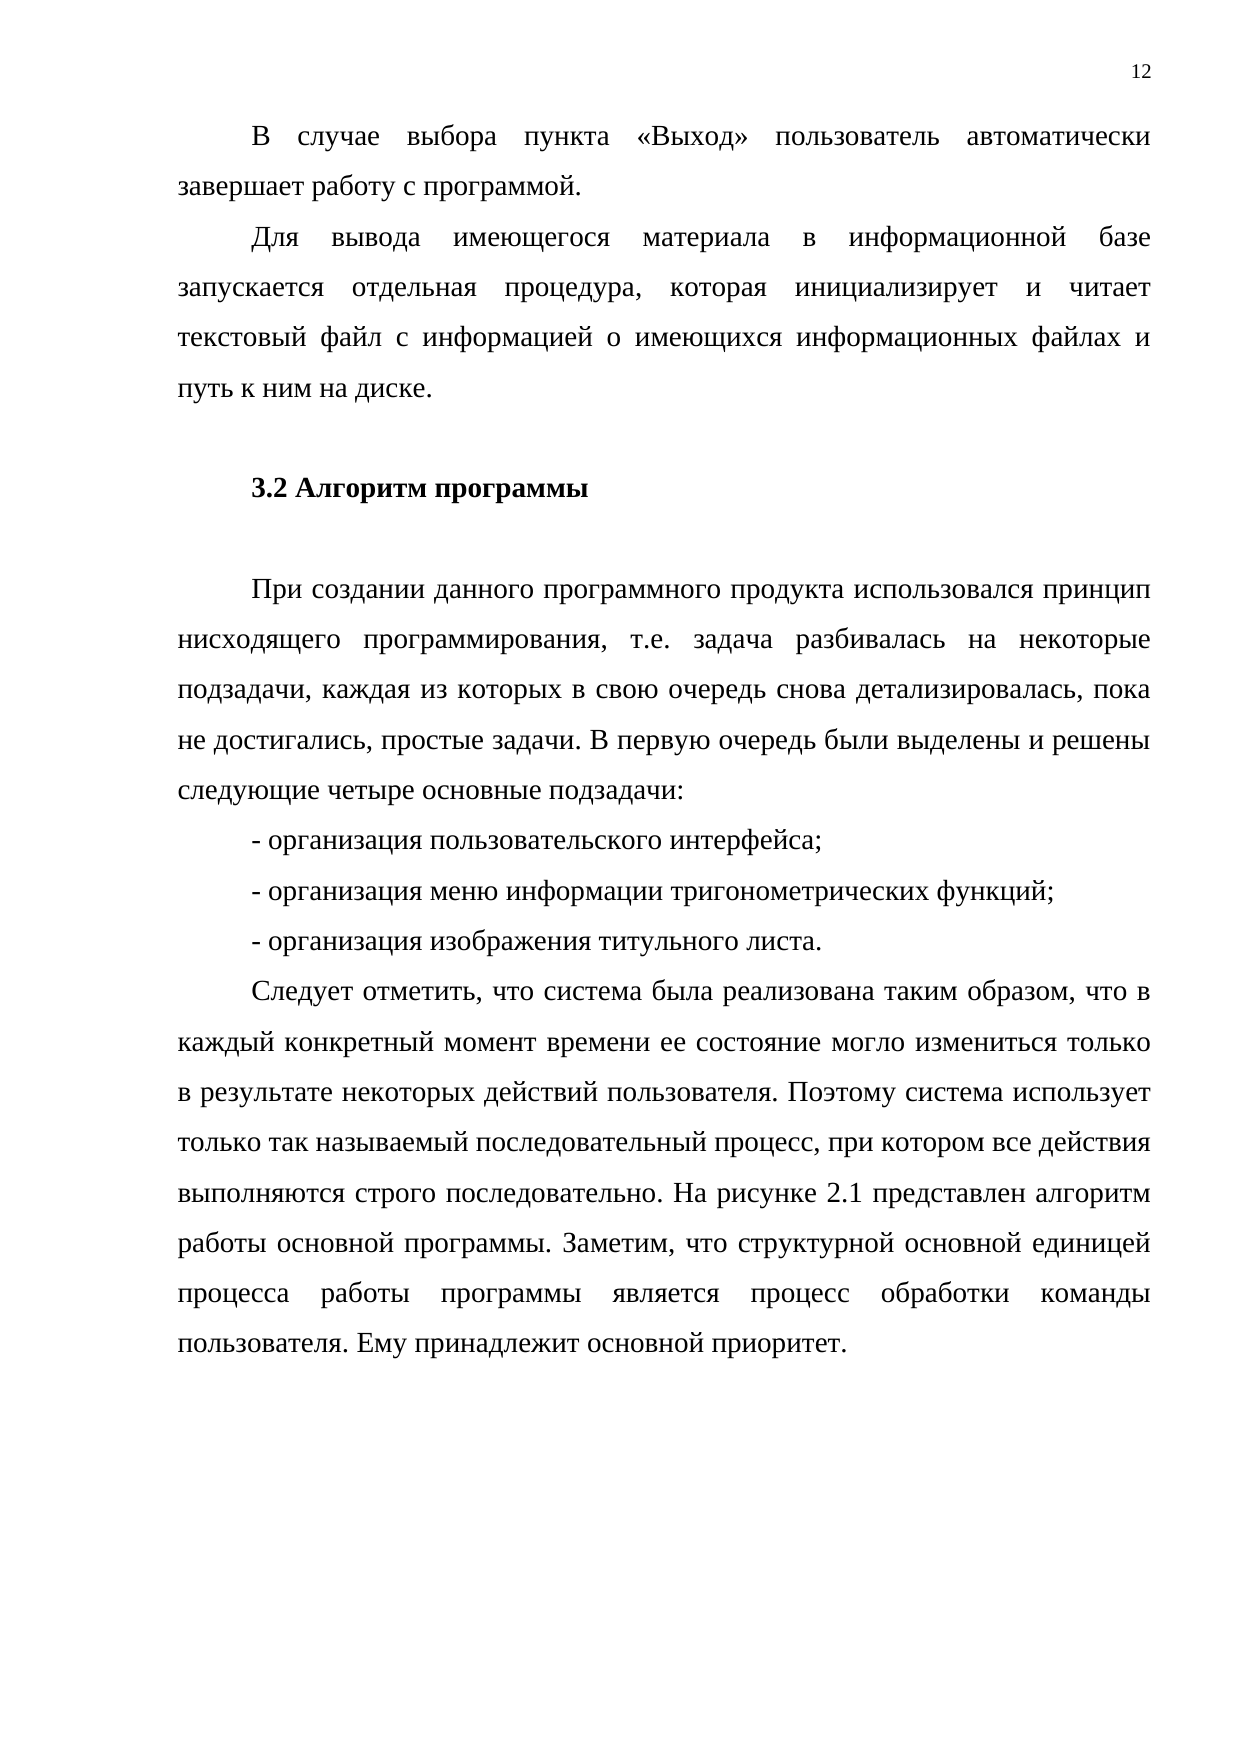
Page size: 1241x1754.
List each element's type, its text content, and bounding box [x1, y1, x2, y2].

text - организация изображения титульного листа. [177, 923, 1152, 957]
text 3.2 Алгоритм программы [177, 470, 1152, 504]
text - организация пользовательского интерфейса; [177, 822, 1152, 856]
text Следует отметить, что система была реализована таким образом, что в каждый конкретный момент времени ее состояние могло измениться только в результате некоторых действий пользователя. Поэтому система использует только так называемый последовательный процесс, при котором все действия выполняются строго последовательно. На рисунке 2.1 представлен алгоритм работы основной программы. Заметим, что структурной основной единицей процесса работы программы является процесс обработки команды пользователя. Ему принадлежит основной приоритет. [177, 973, 1152, 1359]
text Для вывода имеющегося материала в информационной базе запускается отдельная процедура, которая инициализирует и читает текстовый файл с информацией о имеющихся информационных файлах и путь к ним на диске. [177, 219, 1152, 403]
text - организация меню информации тригонометрических функций; [177, 873, 1152, 906]
text В случае выбора пункта «Выход» пользователь автоматически завершает работу с программой. [177, 118, 1152, 202]
text При создании данного программного продукта использовался принцип нисходящего программирования, т.е. задача разбивалась на некоторые подзадачи, каждая из которых в свою очередь снова детализировалась, пока не достигались, простые задачи. В первую очередь были выделены и решены следующие четыре основные подзадачи: [177, 571, 1152, 806]
